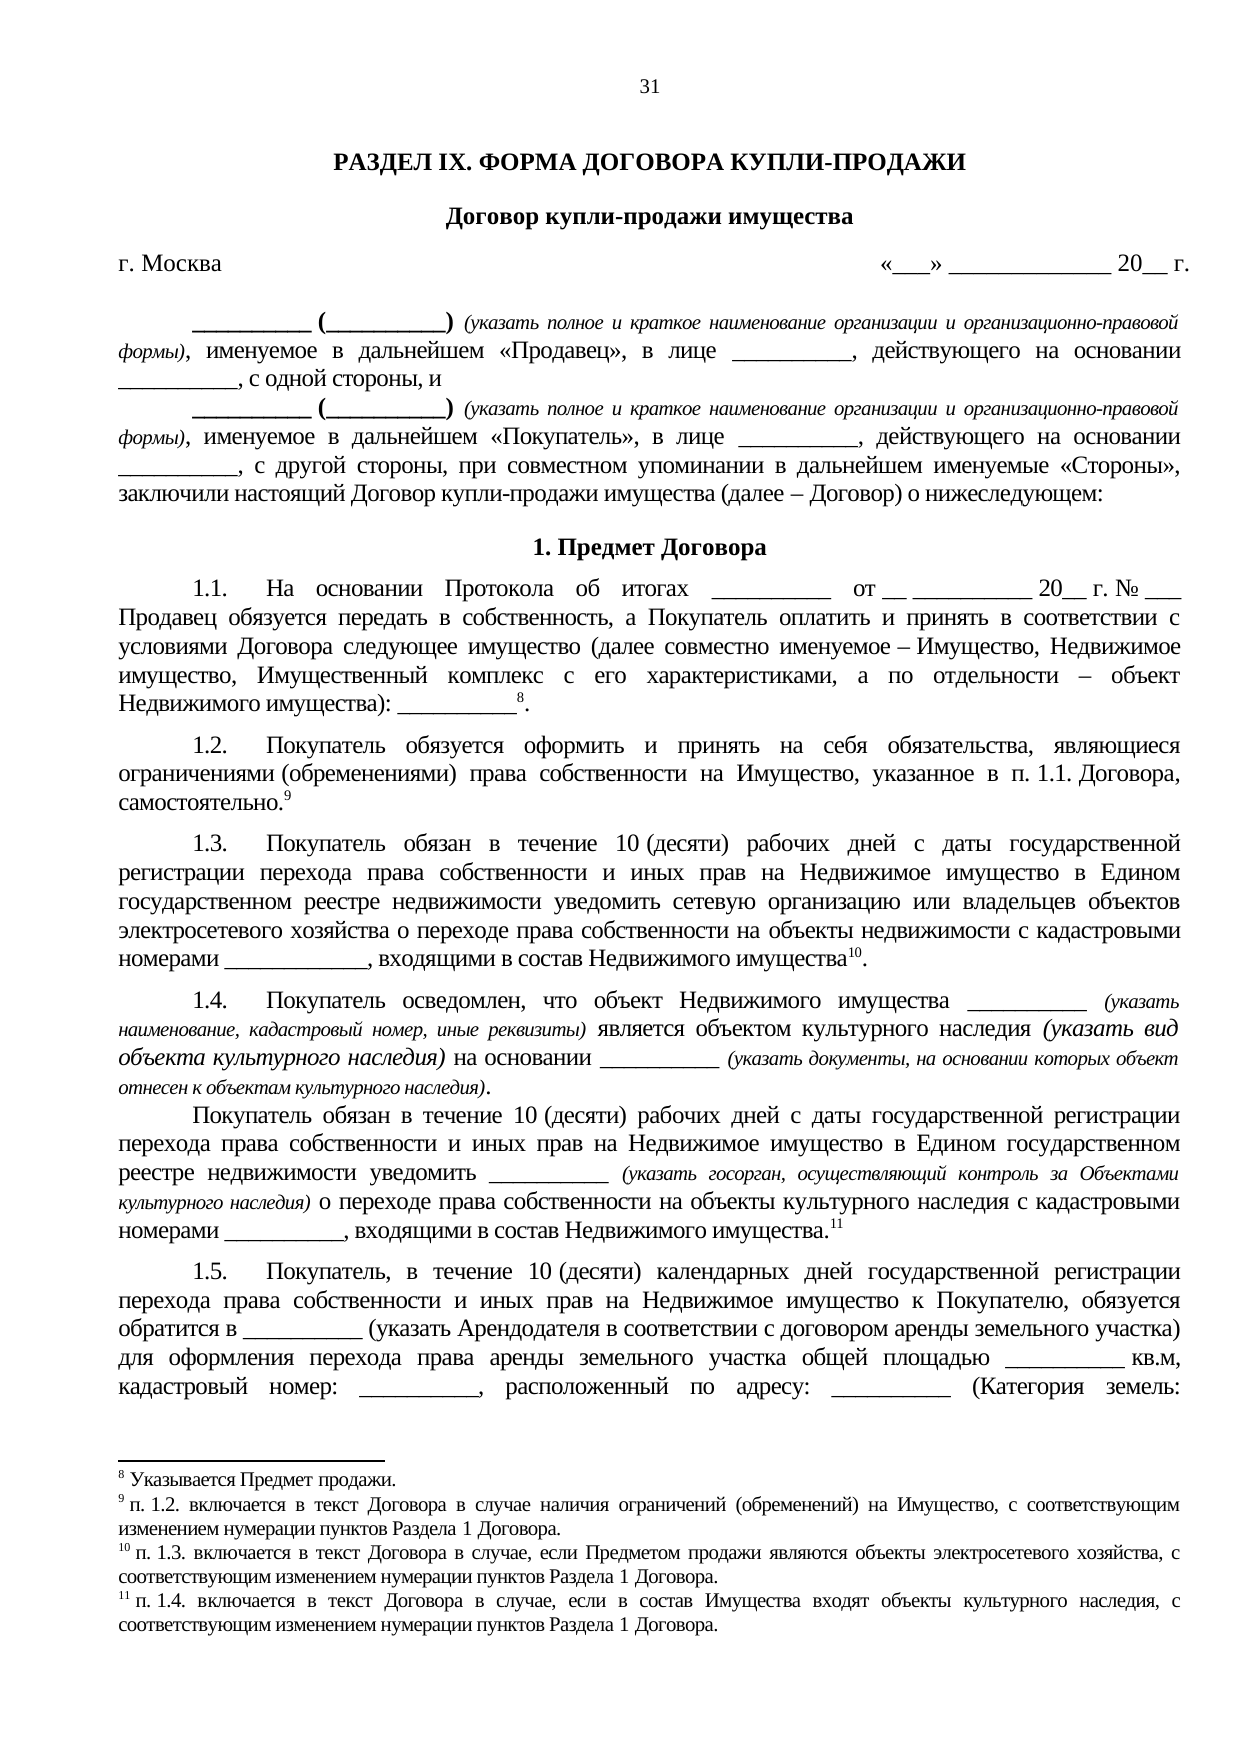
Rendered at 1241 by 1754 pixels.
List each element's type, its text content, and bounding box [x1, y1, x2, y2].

text Покупатель обязан в течение 10 (десяти) рабочих дней с даты государственной регистрации перехода права собственности и иных прав на Недвижимое имущество в Едином государственном реестре недвижимости уведомить __________ (указать госорган, осуществляющий контроль за Объектами культурного наследия) о переходе права собственности на объекты культурного наследия с кадастровыми номерами __________, входящими в состав Недвижимого имущества. [118, 1100, 1181, 1243]
list Покупатель обязан в течение 10 (десяти) рабочих дней с даты государственной регистрации перехода права собственности и иных прав на Недвижимое имущество в Едином государственном реестре недвижимости уведомить сетевую организацию или владельцев объектов электросетевого хозяйства о переходе права собственности на объекты недвижимости с кадастровыми номерами ____________, входящими в состав Недвижимого имущества. [118, 828, 1181, 972]
list ФОРМА ДОГОВОРА КУПЛИ-ПРОДАЖИ [118, 147, 1181, 176]
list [118, 1256, 1181, 1400]
list Покупатель обязуется оформить и принять на себя обязательства, являющиеся ограничениями (обременениями) права собственности на Имущество, указанное в п. 1.1. Договора, самостоятельно. [118, 730, 1181, 816]
list На основании Протокола об итогах __________ от __ __________ 20__ г. № ___ Продавец обязуется передать в собственность, а Покупатель оплатить и принять в соответствии с условиями Договора следующее имущество (далее совместно именуемое – Имущество, Недвижимое имущество, Имущественный комплекс с его характеристиками, а по отдельности – объект Недвижимого имущества): __________. [118, 573, 1181, 717]
text «___» _____________ 20__ г. [686, 248, 1190, 277]
list Покупатель осведомлен, что объект Недвижимого имущества __________ (указать наименование, кадастровый номер, иные реквизиты) является объектом культурного наследия (указать вид объекта культурного наследия) на основании __________ (указать документы, на основании которых объект отнесен к объектам культурного наследия). [118, 985, 1181, 1100]
list Предмет Договора [118, 532, 1181, 561]
text __________ (__________) (указать полное и краткое наименование организации и организационно-правовой формы), именуемое в дальнейшем «Продавец», в лице __________, действующего на основании __________, с одной стороны, и [118, 306, 1181, 392]
text __________ (__________) (указать полное и краткое наименование организации и организационно-правовой формы), именуемое в дальнейшем «Покупатель», в лице __________, действующего на основании __________, с другой стороны, при совместном упоминании в дальнейшем именуемые «Стороны», заключили настоящий Договор купли-продажи имущества (далее – Договор) о нижеследующем: [118, 392, 1181, 507]
text г. Москва [118, 248, 621, 277]
text Договор купли-продажи имущества [118, 201, 1181, 229]
